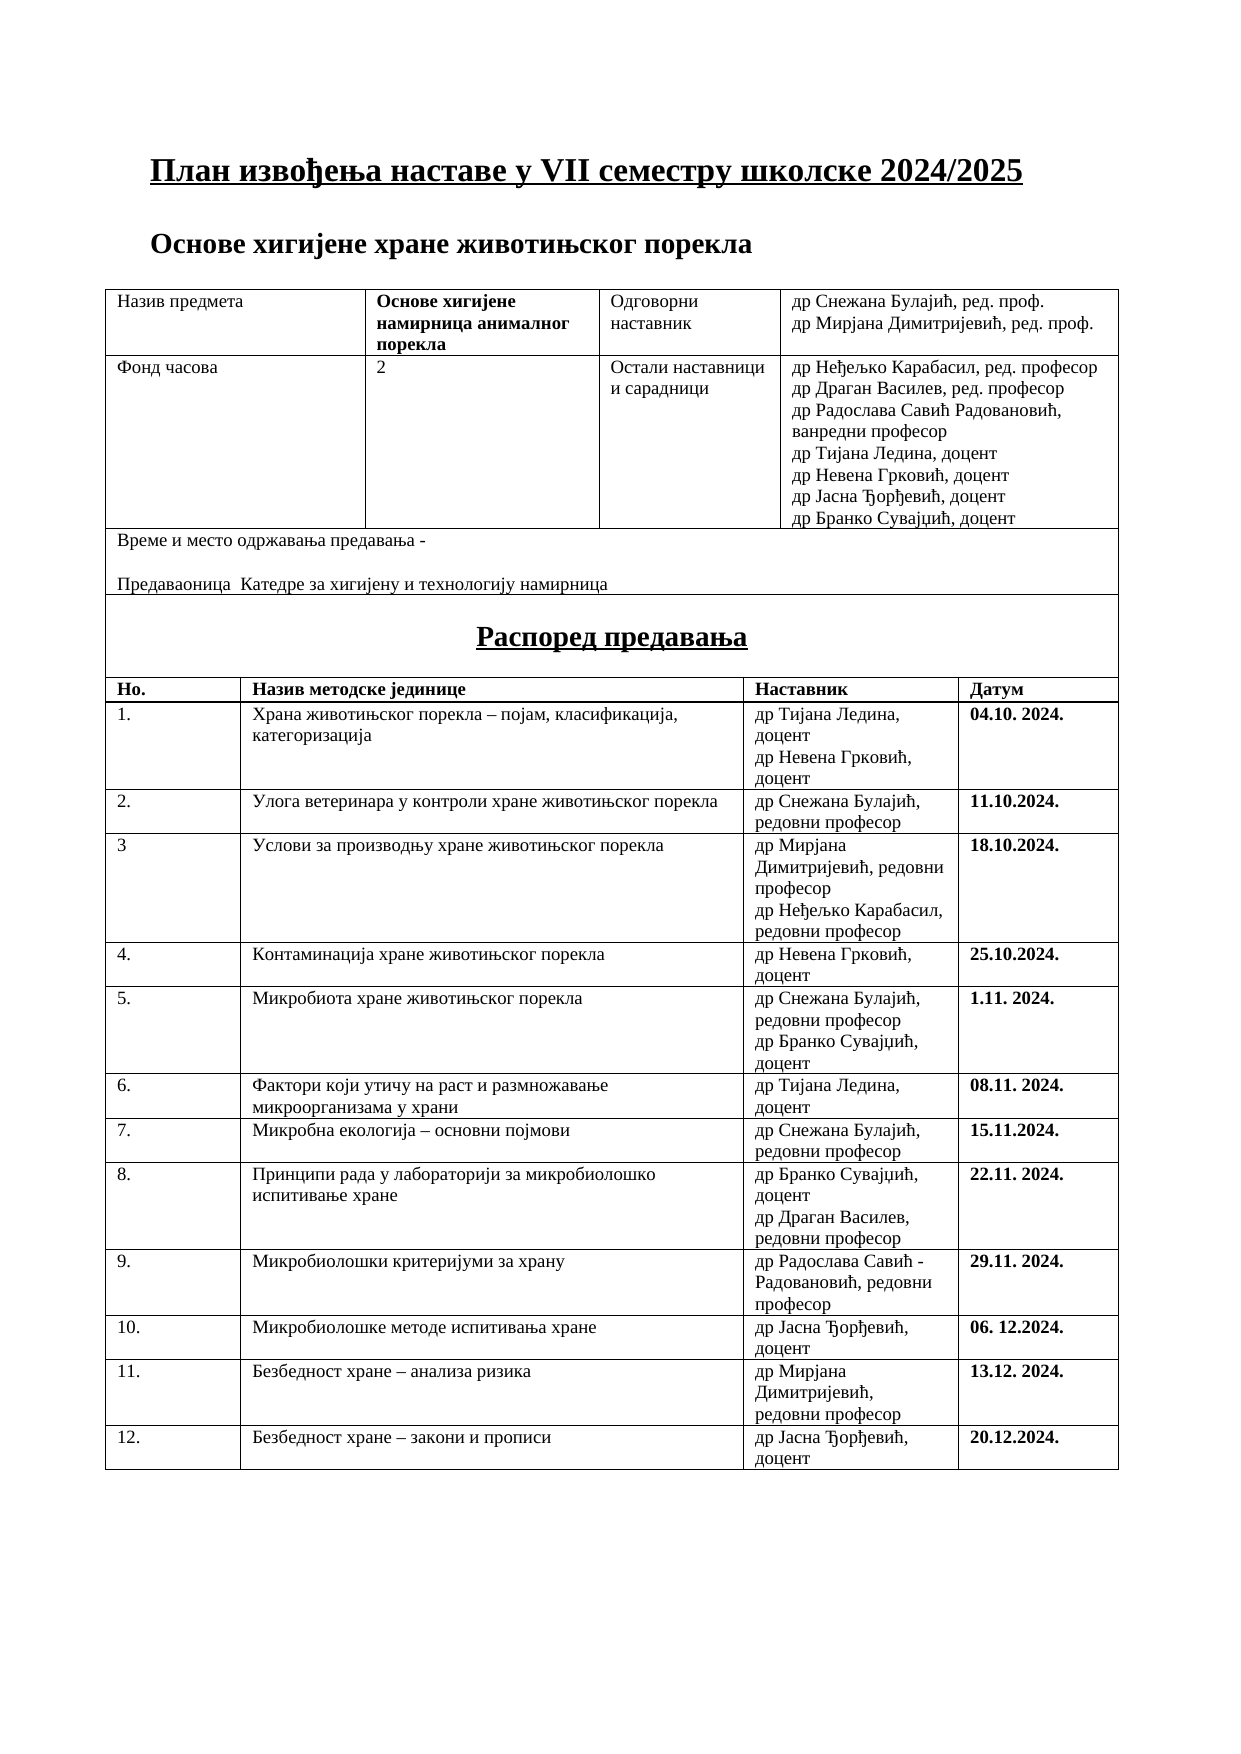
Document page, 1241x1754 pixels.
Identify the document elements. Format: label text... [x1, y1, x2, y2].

table_cell 11. [106, 1360, 240, 1424]
table_cell др Снежана Булајић, редовни професор др Бранко Сувајџић, доцент [744, 987, 958, 1073]
table_cell др Тијана Ледина, доцент [744, 1074, 958, 1117]
table_cell др Снежана Булајић, редовни професор [744, 1119, 958, 1162]
table_cell Микробиолошке методе испитивања хране [241, 1316, 743, 1359]
table_header Одговорни наставник [600, 290, 780, 355]
table_cell др Јасна Ђорђевић, доцент [744, 1426, 958, 1469]
table_cell Фактори који утичу на раст и размножавање микроорганизама у храни [241, 1074, 743, 1117]
table_cell Улога ветеринара у контроли хране животињског порекла [241, 790, 743, 833]
table_cell Време и место одржавања предавања - Предаваоница Катедре за хигијену и технологију намирница [106, 529, 1118, 594]
table_cell др Снежана Булајић, редовни професор [744, 790, 958, 833]
text План извођења наставе у VII семестру школске 2024/2025 [150, 150, 1090, 188]
table_cell Микробиолошки критеријуми за храну [241, 1250, 743, 1314]
table_header др Снежана Булајић, ред. проф. др Мирјана Димитријевић, ред. проф. [781, 290, 1118, 355]
table_cell 29.11. 2024. [959, 1250, 1118, 1314]
table_cell Но. [106, 678, 240, 701]
table_cell др Неђељко Карабасил, ред. професор др Драган Василев, ред. професор др Радослава Савић Радовановић, ванредни професор др Тијана Ледина, доцент др Невена Грковић, доцент др Јасна Ђорђевић, доцент др Бранко Сувајџић, доцент [781, 356, 1118, 528]
table_cell 06. 12.2024. [959, 1316, 1118, 1359]
table_cell Контаминација хране животињског порекла [241, 943, 743, 986]
table_cell 25.10.2024. [959, 943, 1118, 986]
table_cell Назив методске јединице [241, 678, 743, 701]
table_cell Безбедност хране – закони и прописи [241, 1426, 743, 1469]
table_cell др Јасна Ђорђевић, доцент [744, 1316, 958, 1359]
table_cell 8. [106, 1163, 240, 1249]
table_cell Безбедност хране – анализа ризика [241, 1360, 743, 1424]
table_cell 22.11. 2024. [959, 1163, 1118, 1249]
table_header Назив предмета [106, 290, 365, 355]
table_cell др Тијана Ледина, доцент др Невена Грковић, доцент [744, 703, 958, 789]
table_cell Микробна екологија – основни појмови [241, 1119, 743, 1162]
table_cell 2 [366, 356, 599, 528]
table_cell Остали наставници и сарадници [600, 356, 780, 528]
table_cell 4. [106, 943, 240, 986]
table_cell Микробиота хране животињског порекла [241, 987, 743, 1073]
table_cell 15.11.2024. [959, 1119, 1118, 1162]
table_cell 9. [106, 1250, 240, 1314]
table_cell Услови за производњу хране животињског порекла [241, 834, 743, 942]
table_cell Распоред предавања [106, 595, 1118, 677]
table_cell 2. [106, 790, 240, 833]
table_cell др Радослава Савић - Радовановић, редовни професор [744, 1250, 958, 1314]
table_cell 1.11. 2024. [959, 987, 1118, 1073]
table_cell 10. [106, 1316, 240, 1359]
table_cell др Мирјана Димитријевић, редовни професор [744, 1360, 958, 1424]
table_cell 08.11. 2024. [959, 1074, 1118, 1117]
table_cell Наставник [744, 678, 958, 701]
table_cell 1. [106, 703, 240, 789]
text Основе хигијене хране животињског порекла [150, 227, 1090, 260]
table_header Oснове хигијене намирница анималног порекла [366, 290, 599, 355]
table_cell 6. [106, 1074, 240, 1117]
table_cell др Невена Грковић, доцент [744, 943, 958, 986]
table_cell 7. [106, 1119, 240, 1162]
table_cell 11.10.2024. [959, 790, 1118, 833]
table_cell 3 [106, 834, 240, 942]
table_cell 13.12. 2024. [959, 1360, 1118, 1424]
table_cell 18.10.2024. [959, 834, 1118, 942]
table_cell др Мирјана Димитријевић, редовни професор др Неђељко Карабасил, редовни професор [744, 834, 958, 942]
table_cell 5. [106, 987, 240, 1073]
table_cell др Бранко Сувајџић, доцент др Драган Василев, редовни професор [744, 1163, 958, 1249]
table_cell Фонд часова [106, 356, 365, 528]
table_cell 20.12.2024. [959, 1426, 1118, 1469]
table_cell 12. [106, 1426, 240, 1469]
table_cell Принципи рада у лабораторији за микробиолошко испитивање хране [241, 1163, 743, 1249]
table_cell Храна животињског порекла – појам, класификација, категоризација [241, 703, 743, 789]
table_cell Датум [959, 678, 1118, 701]
table_cell 04.10. 2024. [959, 703, 1118, 789]
